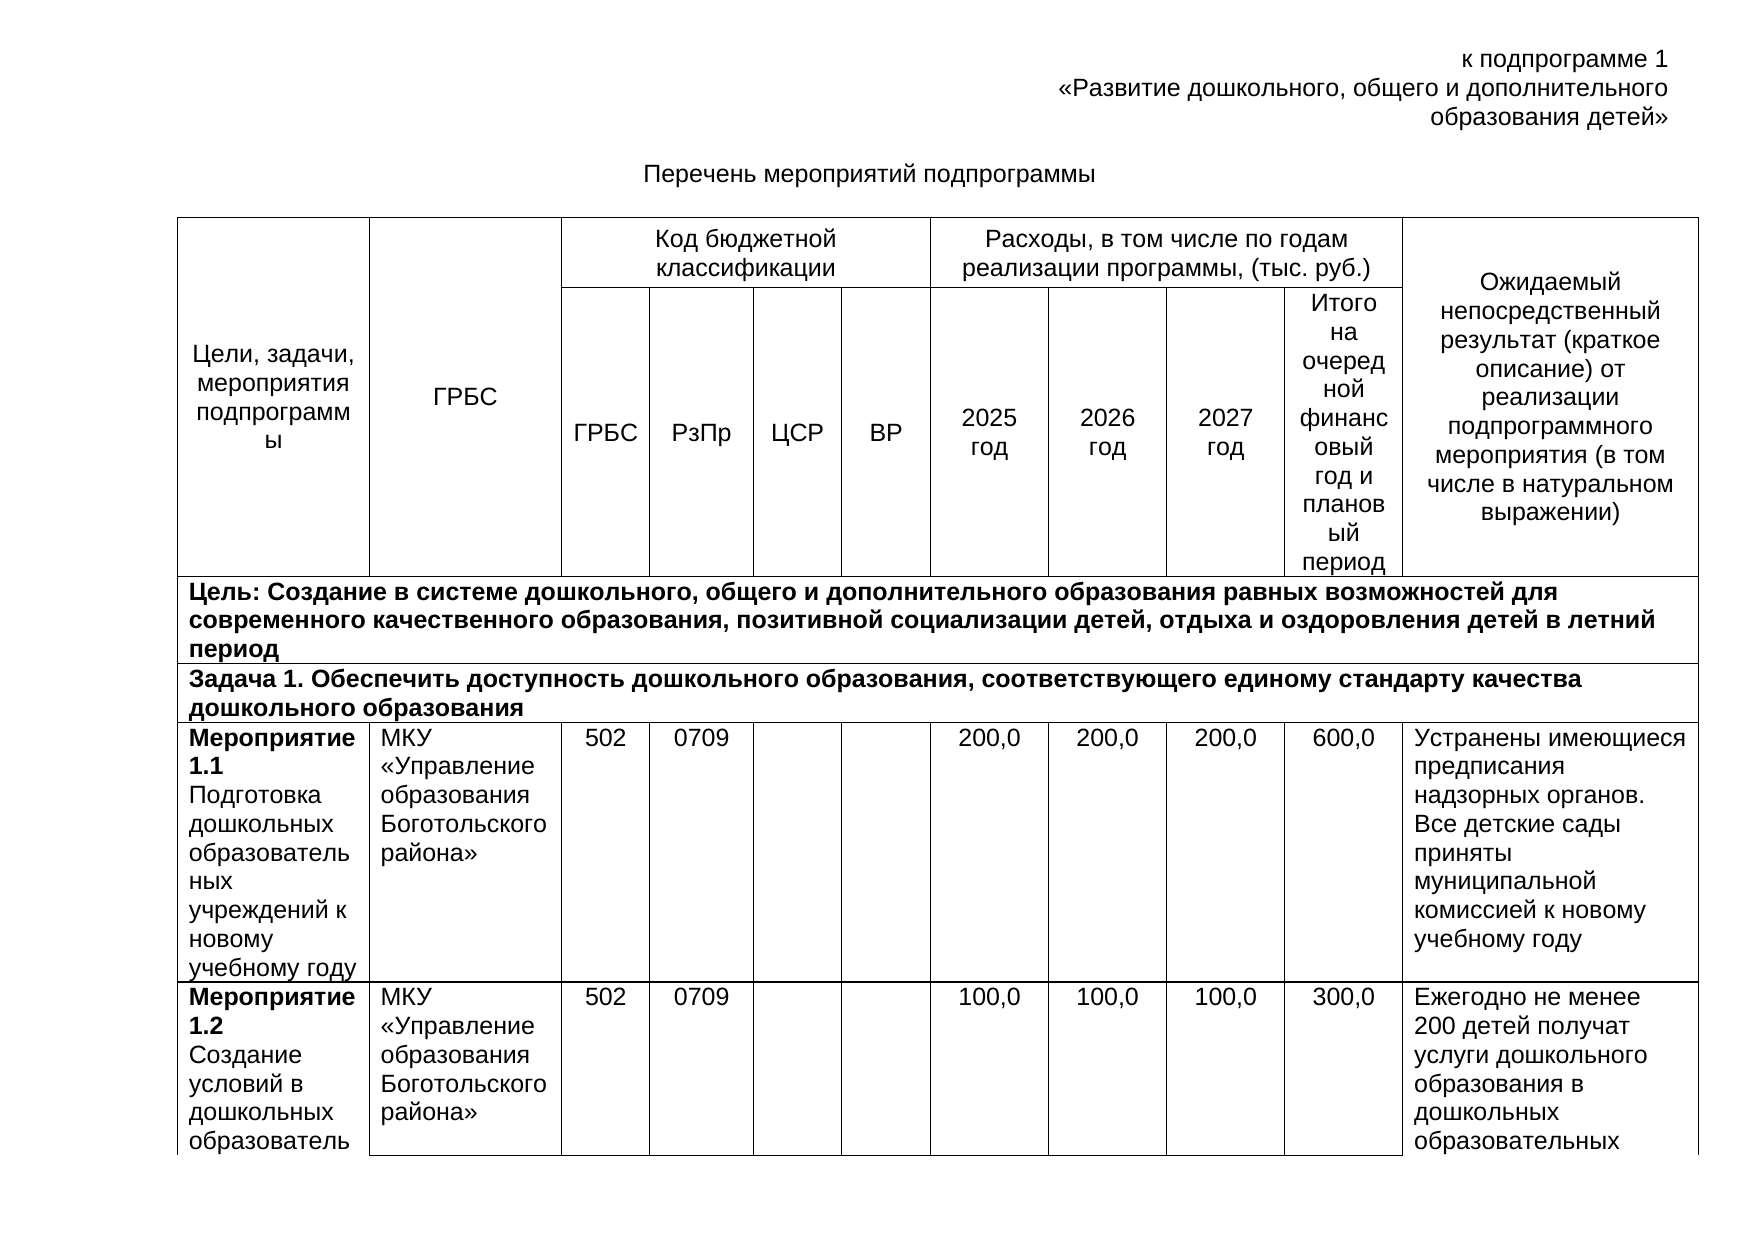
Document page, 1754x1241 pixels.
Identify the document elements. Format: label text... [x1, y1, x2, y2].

table_cell 300,0 [1285, 983, 1402, 1155]
table_cell 2027 год [1167, 288, 1284, 576]
table_cell 200,0 [931, 723, 1048, 981]
table_cell 2026 год [1049, 288, 1166, 576]
table_header Ожидаемый непосредственный результат (краткое описание) от реализации подпрограммного мероприятия (в том числе в натуральном выражении) [1403, 218, 1698, 576]
table_cell 0709 [650, 723, 753, 981]
table_cell [754, 983, 841, 1155]
table_cell Задача 1. Обеспечить доступность дошкольного образования, соответствующего единому стандарту качества дошкольного образования [178, 664, 1698, 722]
table_cell [754, 723, 841, 981]
table_header Код бюджетной классификации [562, 218, 930, 287]
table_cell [178, 983, 369, 1155]
table_header Расходы, в том числе по годам реализации программы, (тыс. руб.) [931, 218, 1402, 287]
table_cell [1403, 983, 1698, 1155]
table_cell 100,0 [1049, 983, 1166, 1155]
text Перечень мероприятий подпрограммы [103, 159, 1636, 188]
table_cell 200,0 [1167, 723, 1284, 981]
table_cell Устранены имеющиеся предписания надзорных органов. Все детские сады приняты муниципальной комиссией к новому учебному году [1403, 723, 1698, 981]
table_cell 0709 [650, 983, 753, 1155]
table_cell ЦСР [754, 288, 841, 576]
text к подпрограмме 1 [975, 44, 1669, 73]
table_cell 502 [562, 723, 649, 981]
text «Развитие дошкольного, общего и дополнительного образования детей» [975, 73, 1669, 131]
table_cell 600,0 [1285, 723, 1402, 981]
table_cell [842, 983, 930, 1155]
table_cell РзПр [650, 288, 753, 576]
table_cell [370, 983, 561, 1155]
table_header ГРБС [370, 218, 561, 576]
table_cell Итого на очередной финансовый год и плановый период [1285, 288, 1402, 576]
table_cell 2025 год [931, 288, 1048, 576]
table_cell МКУ «Управление образования Боготольского района» [370, 723, 561, 981]
table_cell 100,0 [1167, 983, 1284, 1155]
table_cell 200,0 [1049, 723, 1166, 981]
table_cell Мероприятие 1.1 Подготовка дошкольных образовательных учреждений к новому учебному году [178, 723, 369, 981]
table_header Цели, задачи, мероприятия подпрограммы [178, 218, 369, 576]
table_cell ВР [842, 288, 930, 576]
table_cell ГРБС [562, 288, 649, 576]
table_cell [842, 723, 930, 981]
table_cell 502 [562, 983, 649, 1155]
table_cell 100,0 [931, 983, 1048, 1155]
table_cell Цель: Создание в системе дошкольного, общего и дополнительного образования равных возможностей для современного качественного образования, позитивной социализации детей, отдыха и оздоровления детей в летний период [178, 577, 1698, 663]
